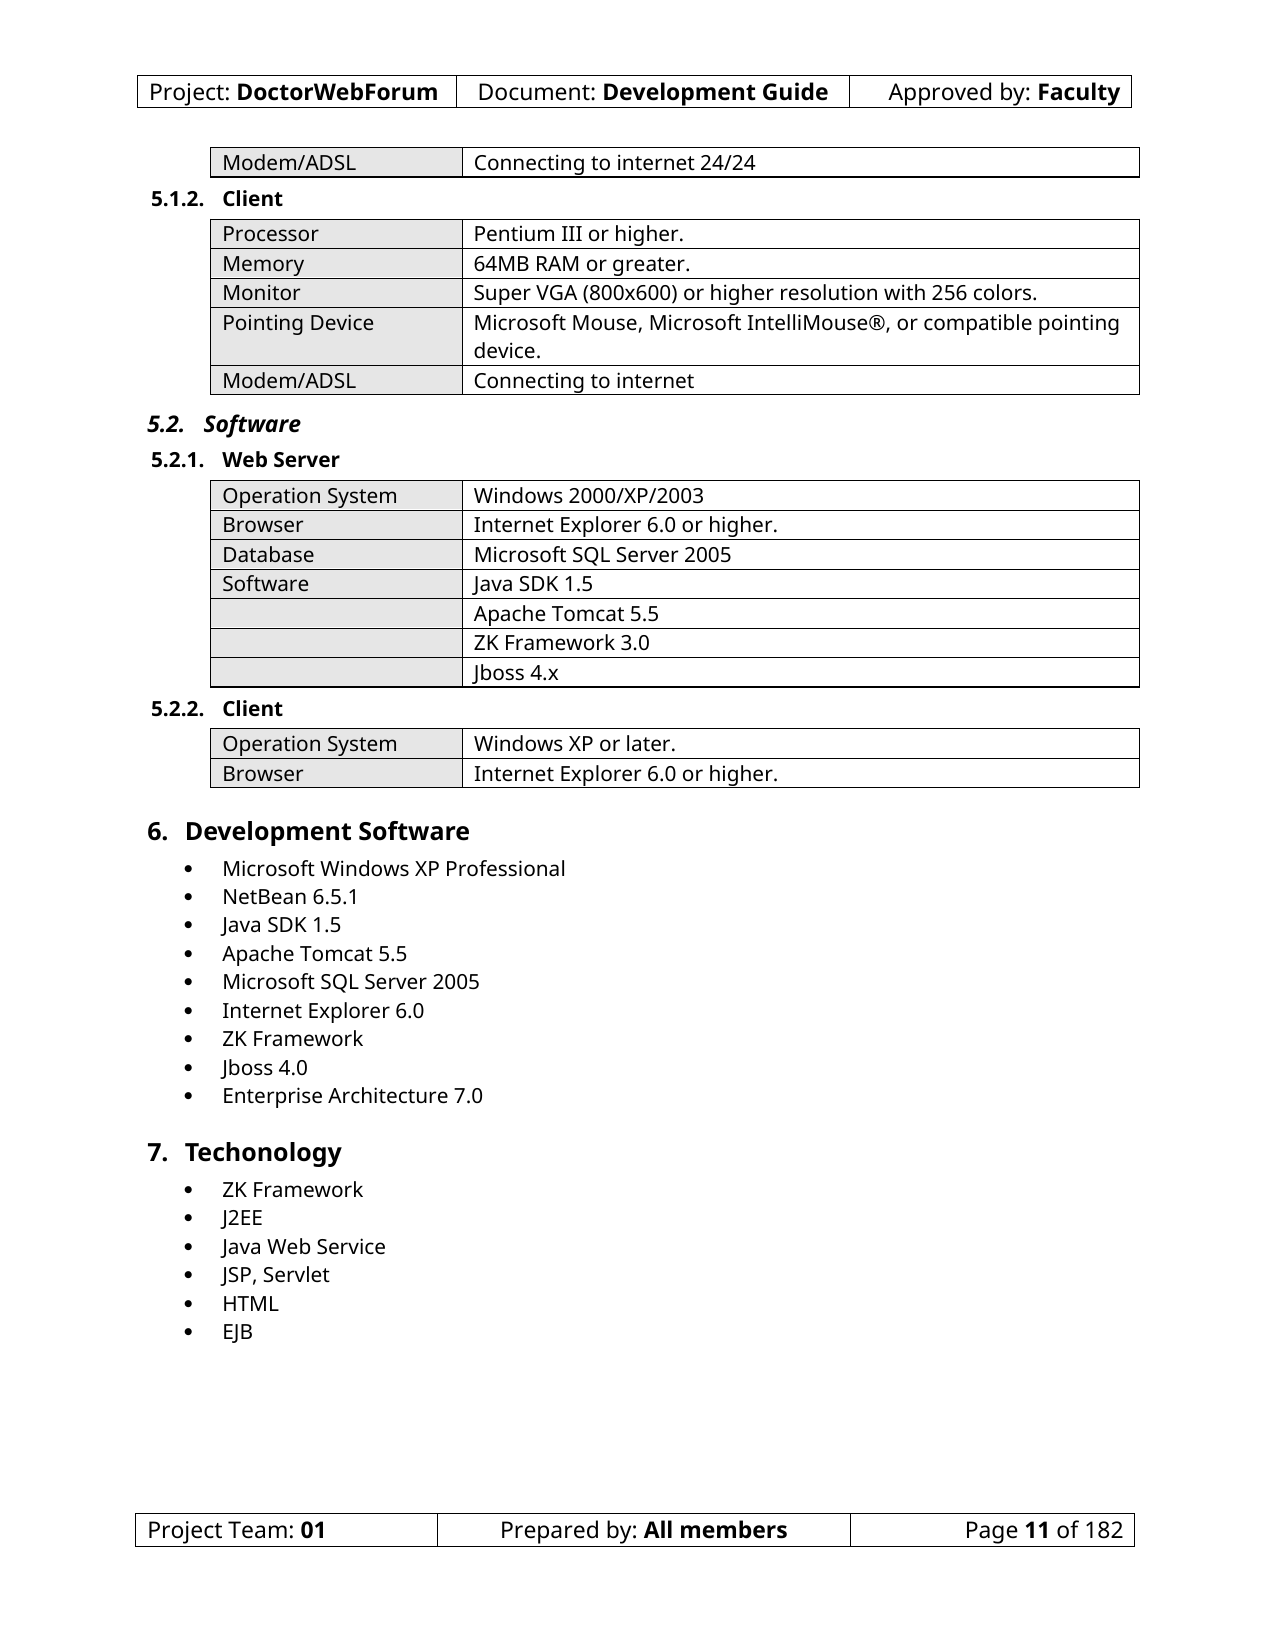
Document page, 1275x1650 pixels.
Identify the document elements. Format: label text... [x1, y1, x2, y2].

table_cell ZK Framework 3.0 [463, 629, 1139, 657]
table_cell Internet Explorer 6.0 or higher. [463, 759, 1139, 787]
list Java Web Service [184, 1232, 1128, 1260]
list ZK Framework [184, 1175, 1128, 1203]
table_cell Java SDK 1.5 [463, 570, 1139, 598]
table_cell Super VGA (800x600) or higher resolution with 256 colors. [463, 279, 1139, 307]
table_cell Connecting to internet [463, 366, 1139, 394]
table_cell Browser [211, 759, 462, 787]
list Internet Explorer 6.0 [184, 996, 1128, 1024]
subtitle Web Server [151, 445, 1128, 474]
list Microsoft Windows XP Professional [184, 854, 1128, 882]
list NetBean 6.5.1 [184, 882, 1128, 911]
list EJB [184, 1317, 1128, 1346]
list Microsoft SQL Server 2005 [184, 967, 1128, 996]
list Jboss 4.0 [184, 1053, 1128, 1081]
table_cell Connecting to internet 24/24 [463, 148, 1139, 176]
list Architecture 7.0 [184, 1081, 1128, 1109]
table_cell Memory [211, 249, 462, 277]
table_cell Modem/ADSL [211, 366, 462, 394]
table_cell Microsoft SQL Server 2005 [463, 540, 1139, 568]
table_header Windows XP or later. [463, 729, 1139, 758]
list ZK Framework [184, 1024, 1128, 1053]
table_cell Pointing Device [211, 308, 462, 365]
table_cell Monitor [211, 279, 462, 307]
table_cell Microsoft Mouse, Microsoft IntelliMouse®, or compatible pointing device. [463, 308, 1139, 365]
list JSP, Servlet [184, 1260, 1128, 1289]
table_cell Software [211, 570, 462, 598]
table_header Processor [211, 220, 462, 248]
table_header Windows 2000/XP/2003 [463, 481, 1139, 509]
table_cell Internet Explorer 6.0 or higher. [463, 511, 1139, 539]
list J2EE [184, 1203, 1128, 1232]
table_cell Browser [211, 511, 462, 539]
list Apache Tomcat 5.5 [184, 939, 1128, 967]
subtitle Software [147, 408, 1128, 439]
list Java SDK 1.5 [184, 911, 1128, 939]
subtitle Development Software [147, 813, 1128, 847]
table_cell Modem/ADSL [211, 148, 462, 176]
table_header Pentium III or higher. [463, 220, 1139, 248]
table_header Operation System [211, 481, 462, 509]
table_header Operation System [211, 729, 462, 758]
table_cell [211, 629, 462, 657]
subtitle Client [151, 184, 1128, 212]
table_cell [211, 658, 462, 686]
subtitle Client [151, 694, 1128, 722]
table_cell Apache Tomcat 5.5 [463, 599, 1139, 627]
list HTML [184, 1289, 1128, 1317]
table_cell 64MB RAM or greater. [463, 249, 1139, 277]
table_cell Jboss 4.x [463, 658, 1139, 686]
table_cell [211, 599, 462, 627]
subtitle Techonology [147, 1134, 1128, 1169]
table_cell Database [211, 540, 462, 568]
